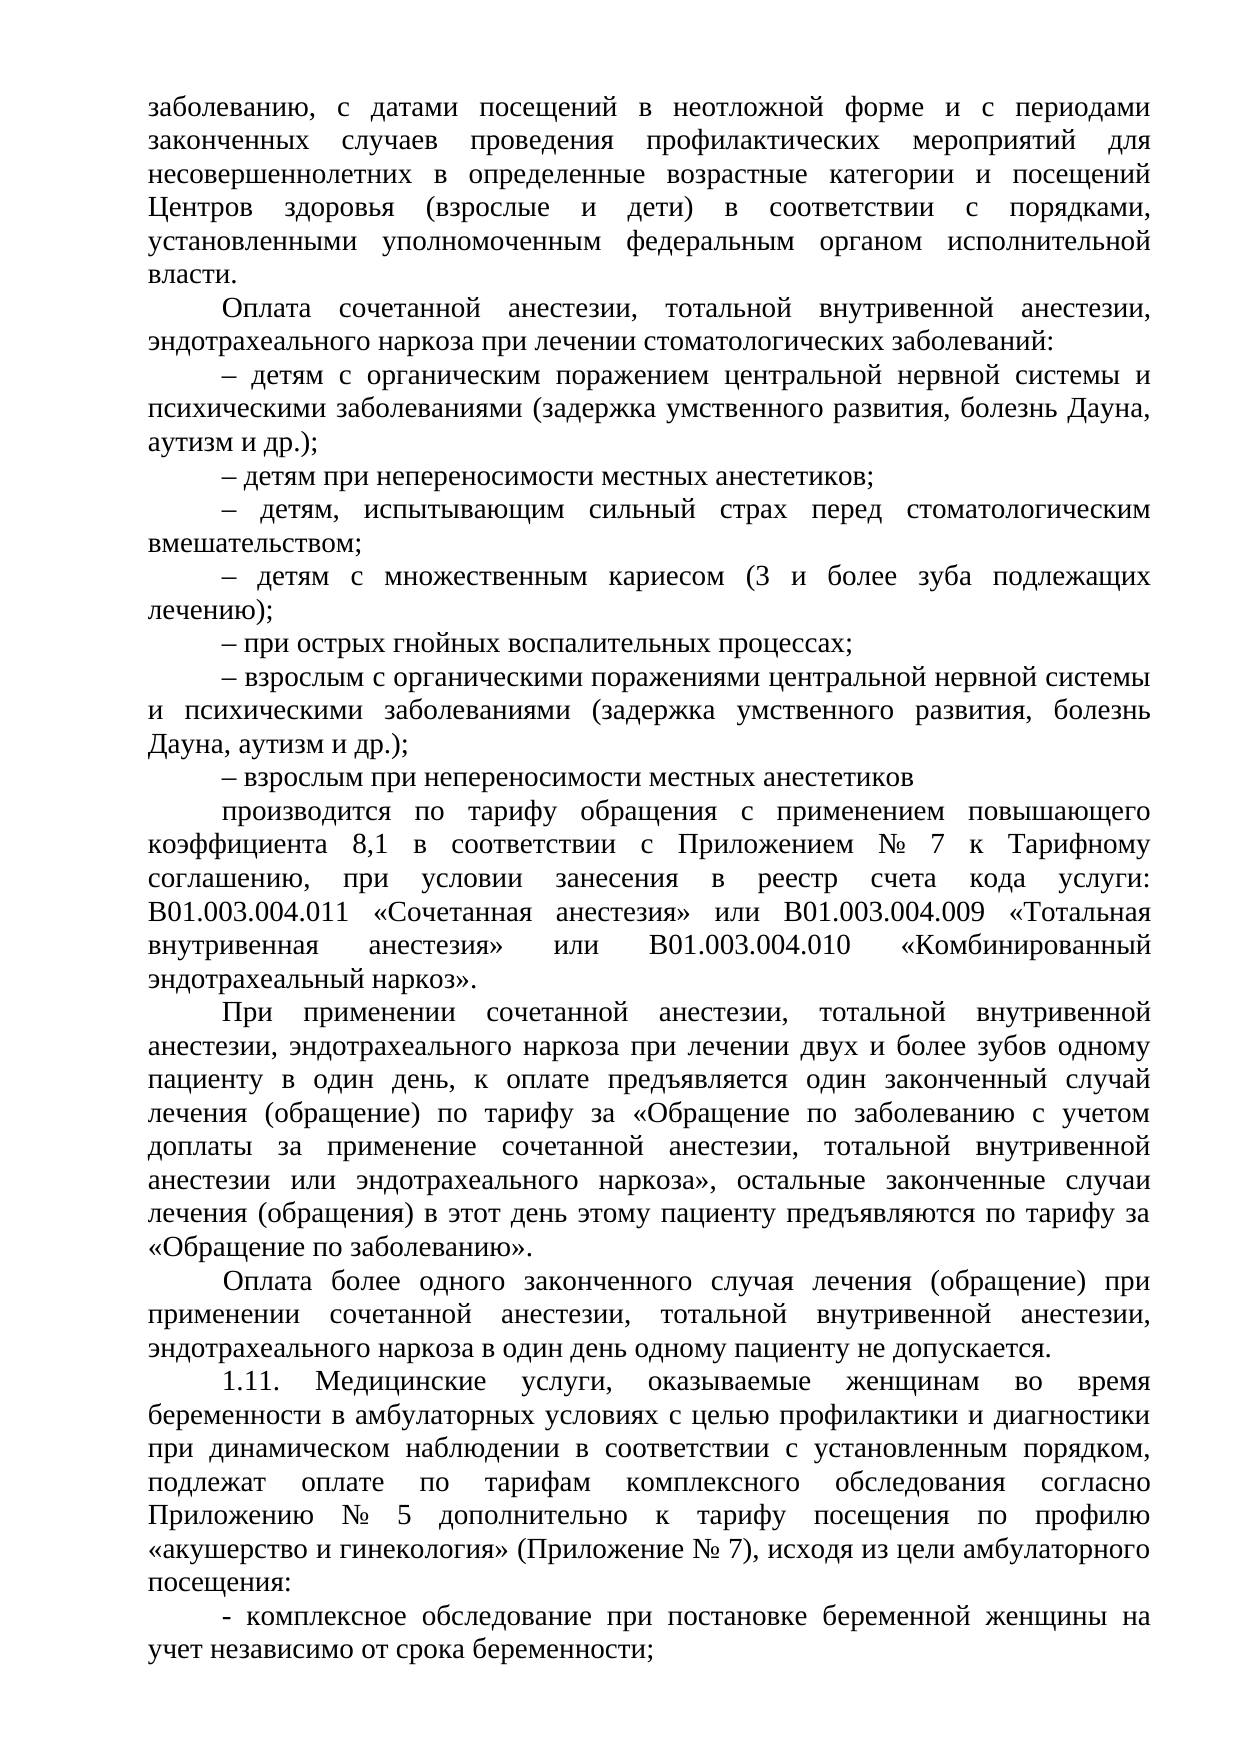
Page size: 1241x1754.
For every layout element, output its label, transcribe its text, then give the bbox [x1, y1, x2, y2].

text Оплата сочетанной анестезии, тотальной внутривенной анестезии, эндотрахеального наркоза при лечении стоматологических заболеваний: [148, 290, 1152, 357]
text При применении сочетанной анестезии, тотальной внутривенной анестезии, эндотрахеального наркоза при лечении двух и более зубов одному пациенту в один день, к оплате предъявляется один законченный случай лечения (обращение) по тарифу за «Обращение по заболеванию с учетом доплаты за применение сочетанной анестезии, тотальной внутривенной анестезии или эндотрахеального наркоза», остальные законченные случаи лечения (обращения) в этот день этому пациенту предъявляются по тарифу за «Обращение по заболеванию». [148, 994, 1152, 1263]
text 1.11. Медицинские услуги, оказываемые женщинам во время беременности в амбулаторных условиях с целью профилактики и диагностики при динамическом наблюдении в соответствии с установленным порядком, подлежат оплате по тарифам комплексного обследования согласно Приложению № 5 дополнительно к тарифу посещения по профилю «акушерство и гинекология» (Приложение № 7), исходя из цели амбулаторного посещения: [148, 1363, 1152, 1598]
text - комплексное обследование при постановке беременной женщины на учет независимо от срока беременности; [148, 1598, 1152, 1665]
text производится по тарифу обращения с применением повышающего коэффициента 8,1 в соответствии с Приложением № 7 к Тарифному соглашению, при условии занесения в реестр счета кода услуги: В01.003.004.011 «Сочетанная анестезия» или В01.003.004.009 «Тотальная внутривенная анестезия» или В01.003.004.010 «Комбинированный эндотрахеальный наркоз». [148, 793, 1152, 994]
text – детям с множественным кариесом (3 и более зуба подлежащих лечению); [148, 558, 1152, 625]
text – взрослым при непереносимости местных анестетиков [148, 759, 1152, 793]
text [148, 89, 1152, 290]
text – детям при непереносимости местных анестетиков; [148, 458, 1152, 491]
text – детям с органическим поражением центральной нервной системы и психическими заболеваниями (задержка умственного развития, болезнь Дауна, аутизм и др.); [148, 357, 1152, 458]
text Оплата более одного законченного случая лечения (обращение) при применении сочетанной анестезии, тотальной внутривенной анестезии, эндотрахеального наркоза в один день одному пациенту не допускается. [148, 1263, 1152, 1363]
text – детям, испытывающим сильный страх перед стоматологическим вмешательством; [148, 491, 1152, 558]
text – взрослым с органическими поражениями центральной нервной системы и психическими заболеваниями (задержка умственного развития, болезнь Дауна, аутизм и др.); [148, 659, 1152, 759]
text – при острых гнойных воспалительных процессах; [148, 625, 1152, 659]
